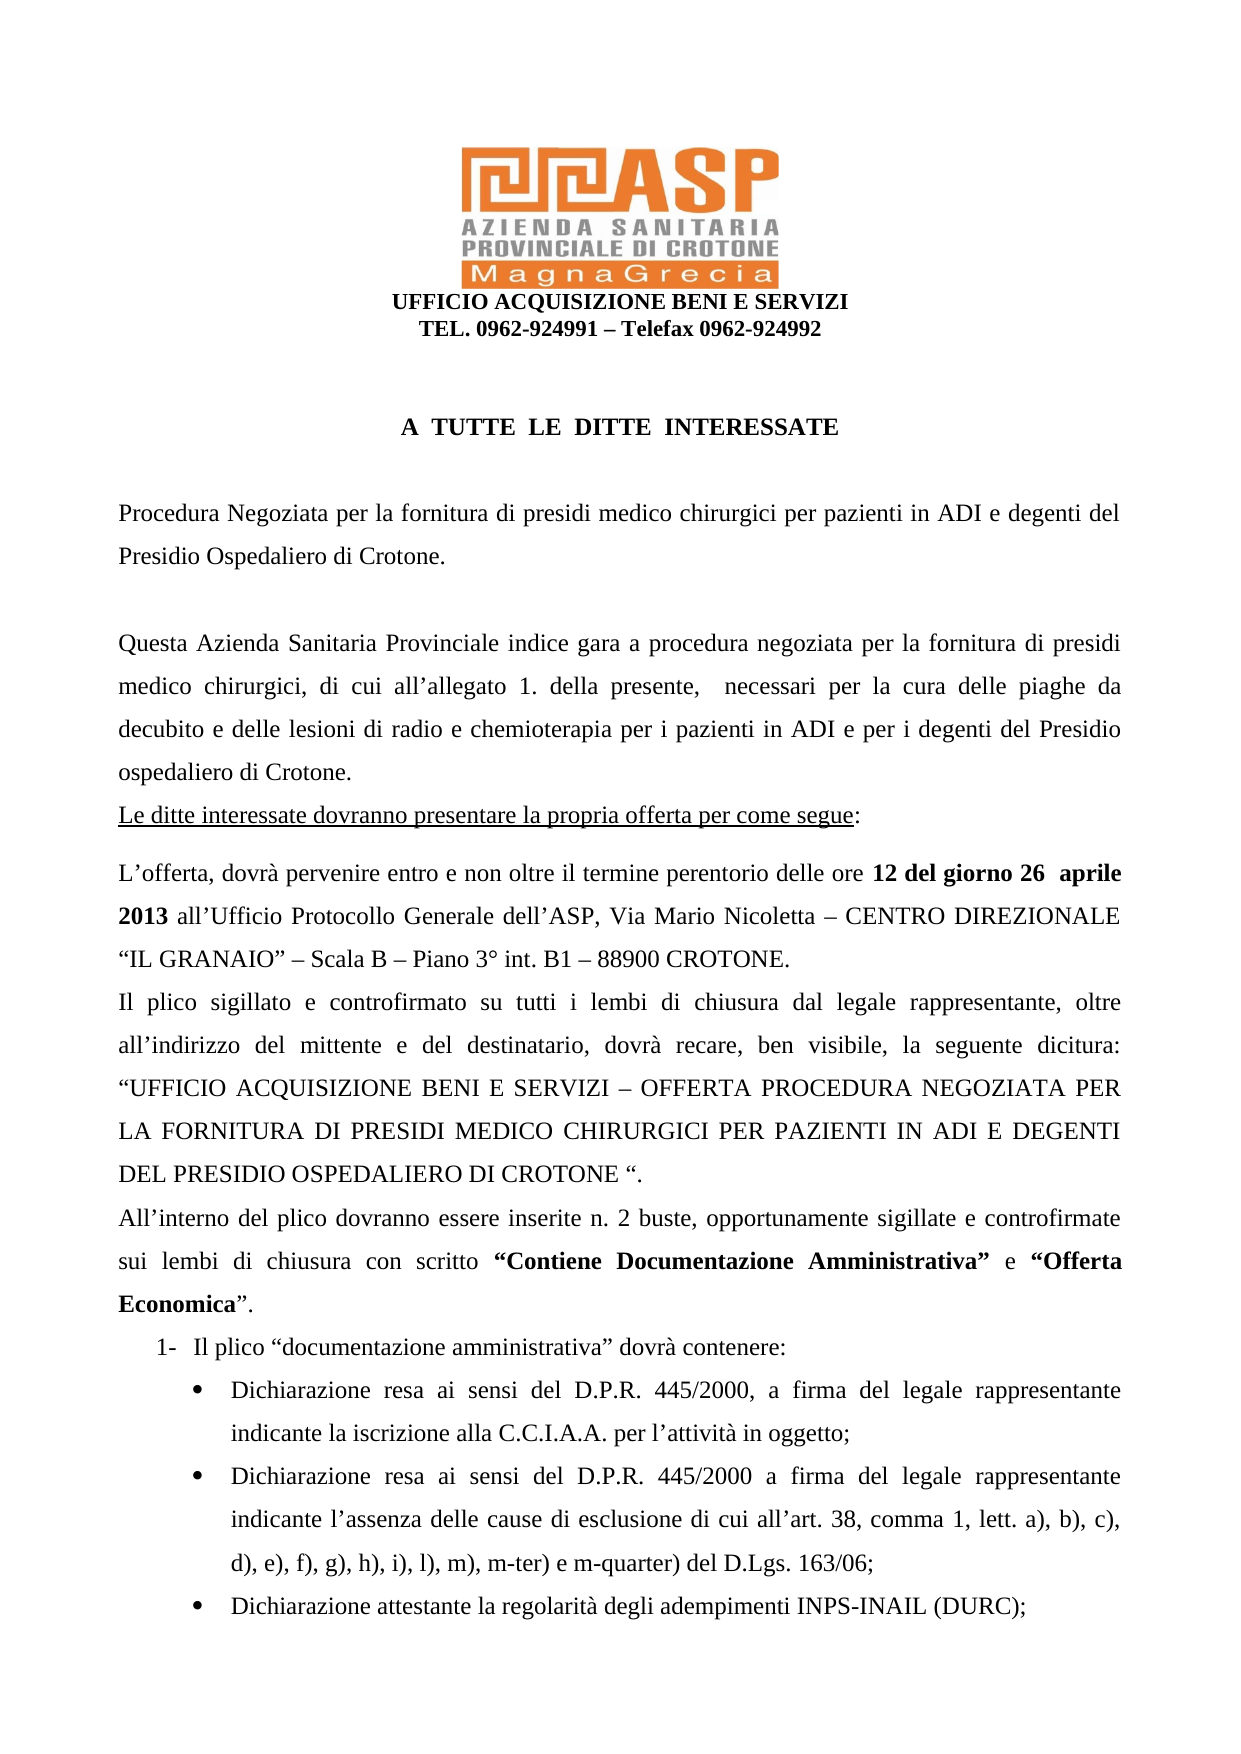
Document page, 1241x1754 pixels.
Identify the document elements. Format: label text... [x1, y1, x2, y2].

list Dichiarazione resa ai sensi del D.P.R. 445/2000, a firma del legale rappresentante indicante la iscrizione alla C.C.I.A.A. per l’attività in oggetto; [193, 1375, 1122, 1447]
text TEL. 0962-924991 – Telefax 0962-924992 [118, 314, 1122, 341]
text Le ditte interessate dovranno presentare la propria offerta per come segue: [118, 800, 1122, 829]
text L’offerta, dovrà pervenire entro e non oltre il termine perentorio delle ore 12 del giorno 26 aprile 2013 all’Ufficio Protocollo Generale dell’ASP, Via Mario Nicoletta – CENTRO DIREZIONALE “IL GRANAIO” – Scala B – Piano 3° int. B1 – 88900 CROTONE. [118, 858, 1122, 973]
picture [461, 147, 779, 289]
text Procedura Negoziata per la fornitura di presidi medico chirurgici per pazienti in ADI e degenti del Presidio Ospedaliero di Crotone. [118, 498, 1122, 570]
list Dichiarazione resa ai sensi del D.P.R. 445/2000 a firma del legale rappresentante indicante l’assenza delle cause di esclusione di cui all’art. 38, comma 1, lett. a), b), c), d), e), f), g), h), i), l), m), m-ter) e m-quarter) del D.Lgs. 163/06; [193, 1461, 1122, 1576]
text Questa Azienda Sanitaria Provinciale indice gara a procedura negoziata per la fornitura di presidi medico chirurgici, di cui all’allegato 1. della presente, necessari per la cura delle piaghe da decubito e delle lesioni di radio e chemioterapia per i pazienti in ADI e per i degenti del Presidio ospedaliero di Crotone. [118, 628, 1122, 786]
text All’interno del plico dovranno essere inserite n. 2 buste, opportunamente sigillate e controfirmate sui lembi di chiusura con scritto “Contiene Documentazione Amministrativa” e “Offerta Economica”. [118, 1203, 1122, 1318]
text A TUTTE LE DITTE INTERESSATE [118, 412, 1122, 441]
list Dichiarazione attestante la regolarità degli adempimenti INPS-INAIL (DURC); [193, 1591, 1122, 1619]
text Il plico sigillato e controfirmato su tutti i lembi di chiusura dal legale rappresentante, oltre all’indirizzo del mittente e del destinatario, dovrà recare, ben visibile, la seguente dicitura: “UFFICIO ACQUISIZIONE BENI E SERVIZI – OFFERTA PROCEDURA NEGOZIATA PER LA FORNITURA DI PRESIDI MEDICO CHIRURGICI PER PAZIENTI IN ADI E DEGENTI DEL PRESIDIO OSPEDALIERO DI CROTONE “. [118, 987, 1122, 1188]
text UFFICIO ACQUISIZIONE BENI E SERVIZI [118, 288, 1122, 314]
list Il plico “documentazione amministrativa” dovrà contenere: [156, 1332, 1122, 1361]
